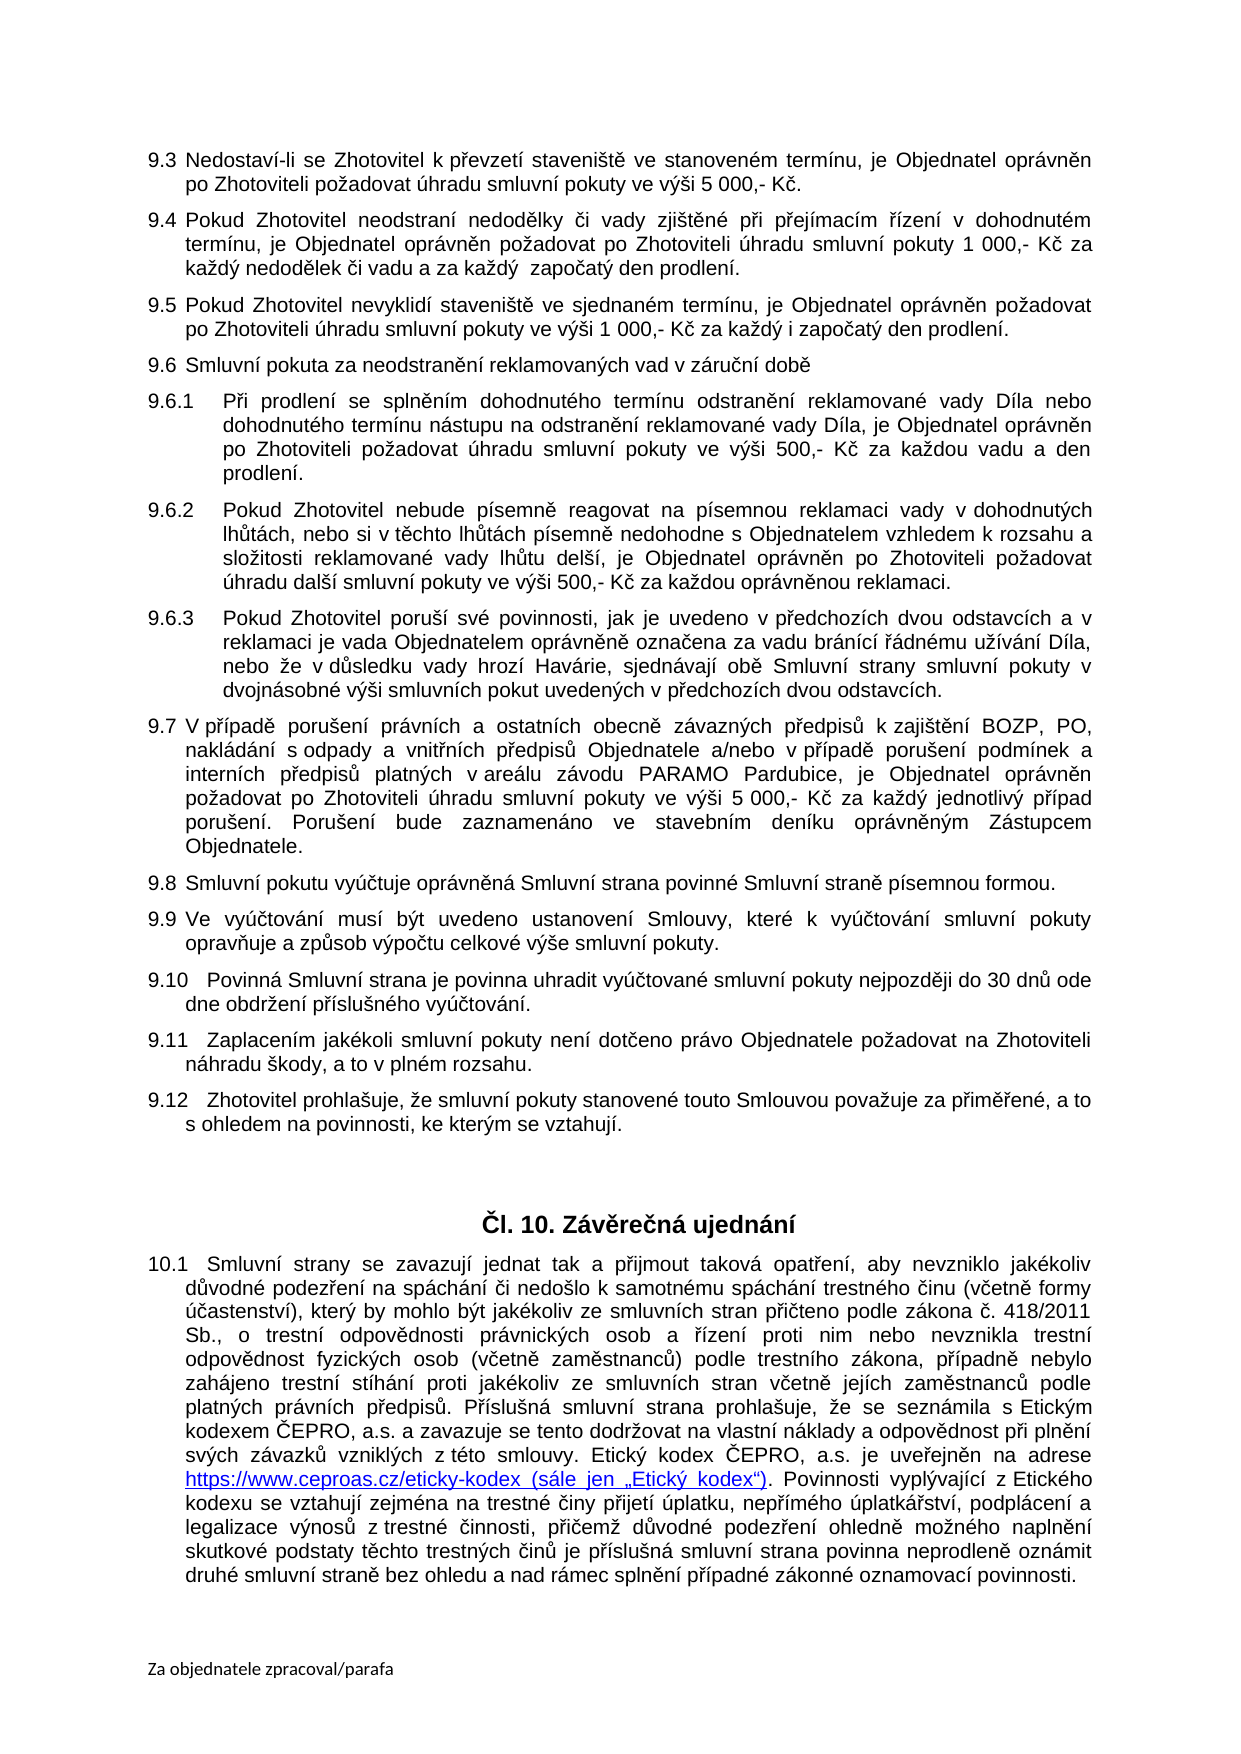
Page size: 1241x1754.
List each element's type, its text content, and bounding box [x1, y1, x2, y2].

list Při prodlení se splněním dohodnutého termínu odstranění reklamované vady Díla nebo dohodnutého termínu nástupu na odstranění reklamované vady Díla, je Objednatel oprávněn po Zhotoviteli požadovat úhradu smluvní pokuty ve výši 500,- Kč za každou vadu a den prodlení. [148, 389, 1093, 485]
list Pokud Zhotovitel poruší své povinnosti, jak je uvedeno v předchozích dvou odstavcích a v reklamaci je vada Objednatelem oprávněně označena za vadu bránící řádnému užívání Díla, nebo že v důsledku vady hrozí Havárie, sjednávají obě Smluvní strany smluvní pokuty v dvojnásobné výši smluvních pokut uvedených v předchozích dvou odstavcích. [148, 606, 1093, 702]
list Pokud Zhotovitel nebude písemně reagovat na písemnou reklamaci vady v dohodnutých lhůtách, nebo si v těchto lhůtách písemně nedohodne s Objednatelem vzhledem k rozsahu a složitosti reklamované vady lhůtu delší, je Objednatel oprávněn po Zhotoviteli požadovat úhradu další smluvní pokuty ve výši 500,- Kč za každou oprávněnou reklamaci. [148, 498, 1093, 593]
list Čl. 10. Závěrečná ujednání [185, 1210, 1093, 1239]
list V případě porušení právních a ostatních obecně závazných předpisů k zajištění BOZP, PO, nakládání s odpady a vnitřních předpisů Objednatele a/nebo v případě porušení podmínek a interních předpisů platných v areálu závodu PARAMO Pardubice, je Objednatel oprávněn požadovat po Zhotoviteli úhradu smluvní pokuty ve výši 5 000,- Kč za každý jednotlivý případ porušení. Porušení bude zaznamenáno ve stavebním deníku oprávněným Zástupcem Objednatele. [148, 714, 1093, 858]
list Ve vyúčtování musí být uvedeno ustanovení Smlouvy, které k vyúčtování smluvní pokuty opravňuje a způsob výpočtu celkové výše smluvní pokuty. [148, 907, 1093, 955]
list Smluvní pokutu vyúčtuje oprávněná Smluvní strana povinné Smluvní straně písemnou formou. [148, 871, 1093, 894]
list Nedostaví-li se Zhotovitel k převzetí staveniště ve stanoveném termínu, je Objednatel oprávněn po Zhotoviteli požadovat úhradu smluvní pokuty ve výši 5 000,- Kč. [148, 148, 1093, 196]
list Smluvní strany se zavazují jednat tak a přijmout taková opatření, aby nevzniklo jakékoliv důvodné podezření na spáchání či nedošlo k samotnému spáchání trestného činu (včetně formy účastenství), který by mohlo být jakékoliv ze smluvních stran přičteno podle zákona č. 418/2011 Sb., o trestní odpovědnosti právnických osob a řízení proti nim nebo nevznikla trestní odpovědnost fyzických osob (včetně zaměstnanců) podle trestního zákona, případně nebylo zahájeno trestní stíhání proti jakékoliv ze smluvních stran včetně jejích zaměstnanců podle platných právních předpisů. Příslušná smluvní strana prohlašuje, že se seznámila s Etickým kodexem ČEPRO, a.s. a zavazuje se tento dodržovat na vlastní náklady a odpovědnost při plnění svých závazků vzniklých z této smlouvy. Etický kodex ČEPRO, a.s. je uveřejněn na adrese https://www.ceproas.cz/eticky-kodex (sále jen „Etický kodex“). Povinnosti vyplývající z Etického kodexu se vztahují zejména na trestné činy přijetí úplatku, nepřímého úplatkářství, podplácení a legalizace výnosů z trestné činnosti, přičemž důvodné podezření ohledně možného naplnění skutkové podstaty těchto trestných činů je příslušná smluvní strana povinna neprodleně oznámit druhé smluvní straně bez ohledu a nad rámec splnění případné zákonné oznamovací povinnosti. [148, 1251, 1093, 1587]
list Smluvní pokuta za neodstranění reklamovaných vad v záruční době [148, 353, 1093, 377]
list Pokud Zhotovitel nevyklidí staveniště ve sjednaném termínu, je Objednatel oprávněn požadovat po Zhotoviteli úhradu smluvní pokuty ve výši 1 000,- Kč za každý i započatý den prodlení. [148, 292, 1093, 340]
list Pokud Zhotovitel neodstraní nedodělky či vady zjištěné při přejímacím řízení v dohodnutém termínu, je Objednatel oprávněn požadovat po Zhotoviteli úhradu smluvní pokuty 1 000,- Kč za každý nedodělek či vadu a za každý započatý den prodlení. [148, 208, 1093, 280]
list Povinná Smluvní strana je povinna uhradit vyúčtované smluvní pokuty nejpozději do 30 dnů ode dne obdržení příslušného vyúčtování. [148, 967, 1093, 1015]
list Zhotovitel prohlašuje, že smluvní pokuty stanovené touto Smlouvou považuje za přiměřené, a to s ohledem na povinnosti, ke kterým se vztahují. [148, 1088, 1093, 1136]
list Zaplacením jakékoli smluvní pokuty není dotčeno právo Objednatele požadovat na Zhotoviteli náhradu škody, a to v plném rozsahu. [148, 1028, 1093, 1076]
